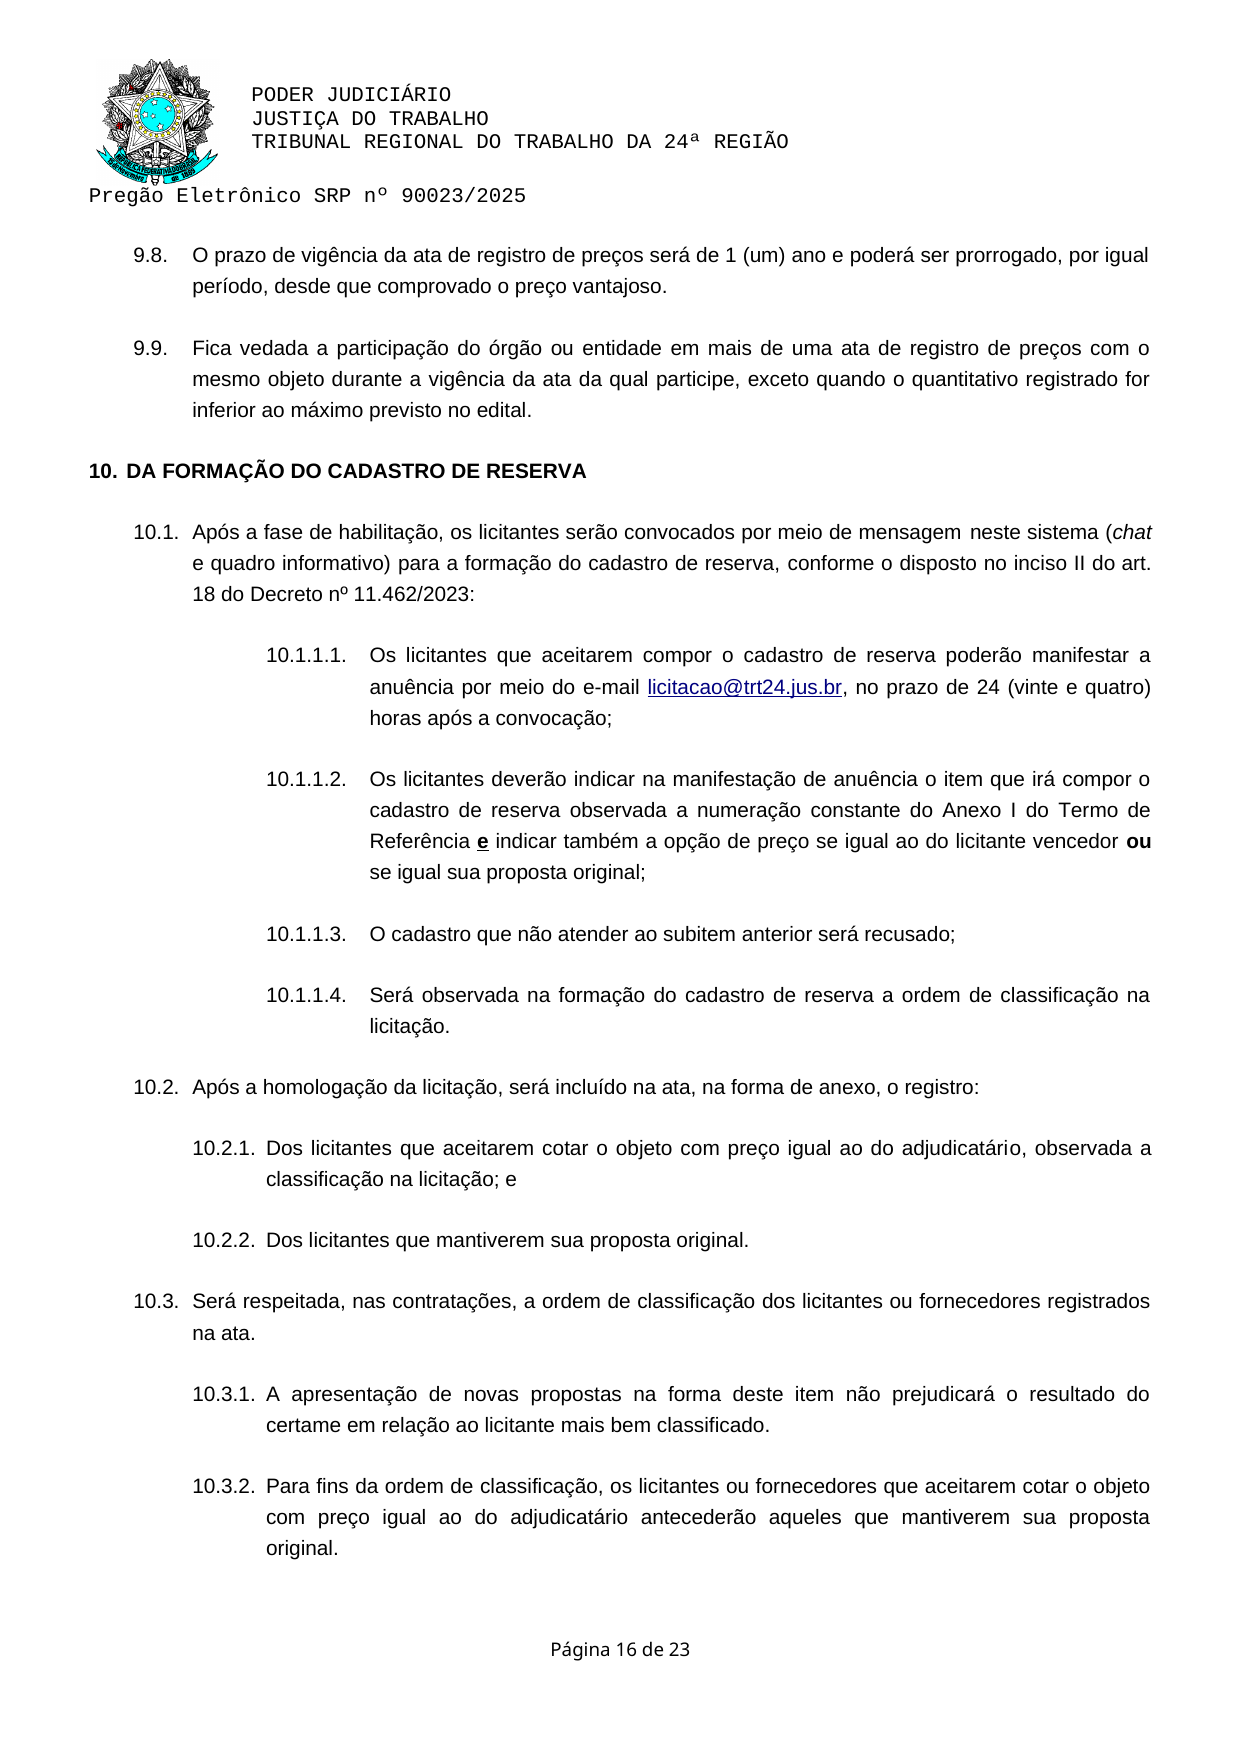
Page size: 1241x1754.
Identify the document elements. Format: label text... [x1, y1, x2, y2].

text DA FORMAÇÃO DO CADASTRO DE RESERVA [89, 459, 1152, 483]
list O cadastro que não atender ao subitem anterior será recusado; [266, 921, 1152, 945]
text Após a homologação da licitação, será incluído na ata, na forma de anexo, o registro: [133, 1075, 1152, 1099]
list Os licitantes deverão indicar na manifestação de anuência o item que irá compor o cadastro de reserva observada a numeração constante do Anexo I do Termo de Referência e indicar também a opção de preço se igual ao do licitante vencedor ou se igual sua proposta original; [266, 767, 1152, 884]
text O prazo de vigência da ata de registro de preços será de 1 (um) ano e poderá ser prorrogado, por igual período, desde que comprovado o preço vantajoso. [133, 243, 1152, 298]
text Após a fase de habilitação, os licitantes serão convocados por meio de mensagem neste sistema (chat e quadro informativo) para a formação do cadastro de reserva, conforme o disposto no inciso II do art. 18 do Decreto nº 11.462/2023: [133, 520, 1152, 606]
list Dos licitantes que aceitarem cotar o objeto com preço igual ao do adjudicatário, observada a classificação na licitação; e [192, 1136, 1152, 1191]
list A apresentação de novas propostas na forma deste item não prejudicará o resultado do certame em relação ao licitante mais bem classificado. [192, 1382, 1152, 1437]
text Será respeitada, nas contratações, a ordem de classificação dos licitantes ou fornecedores registrados na ata. [133, 1289, 1152, 1344]
picture [96, 59, 220, 186]
list Os licitantes que aceitarem compor o cadastro de reserva poderão manifestar a anuência por meio do e-mail licitacao@trt24.jus.br, no prazo de 24 (vinte e quatro) horas após a convocação; [266, 643, 1152, 729]
text Fica vedada a participação do órgão ou entidade em mais de uma ata de registro de preços com o mesmo objeto durante a vigência da ata da qual participe, exceto quando o quantitativo registrado for inferior ao máximo previsto no edital. [133, 335, 1152, 422]
list Para fins da ordem de classificação, os licitantes ou fornecedores que aceitarem cotar o objeto com preço igual ao do adjudicatário antecederão aqueles que mantiverem sua proposta original. [192, 1474, 1152, 1560]
list Será observada na formação do cadastro de reserva a ordem de classificação na licitação. [266, 982, 1152, 1038]
list Dos licitantes que mantiverem sua proposta original. [192, 1228, 1152, 1252]
